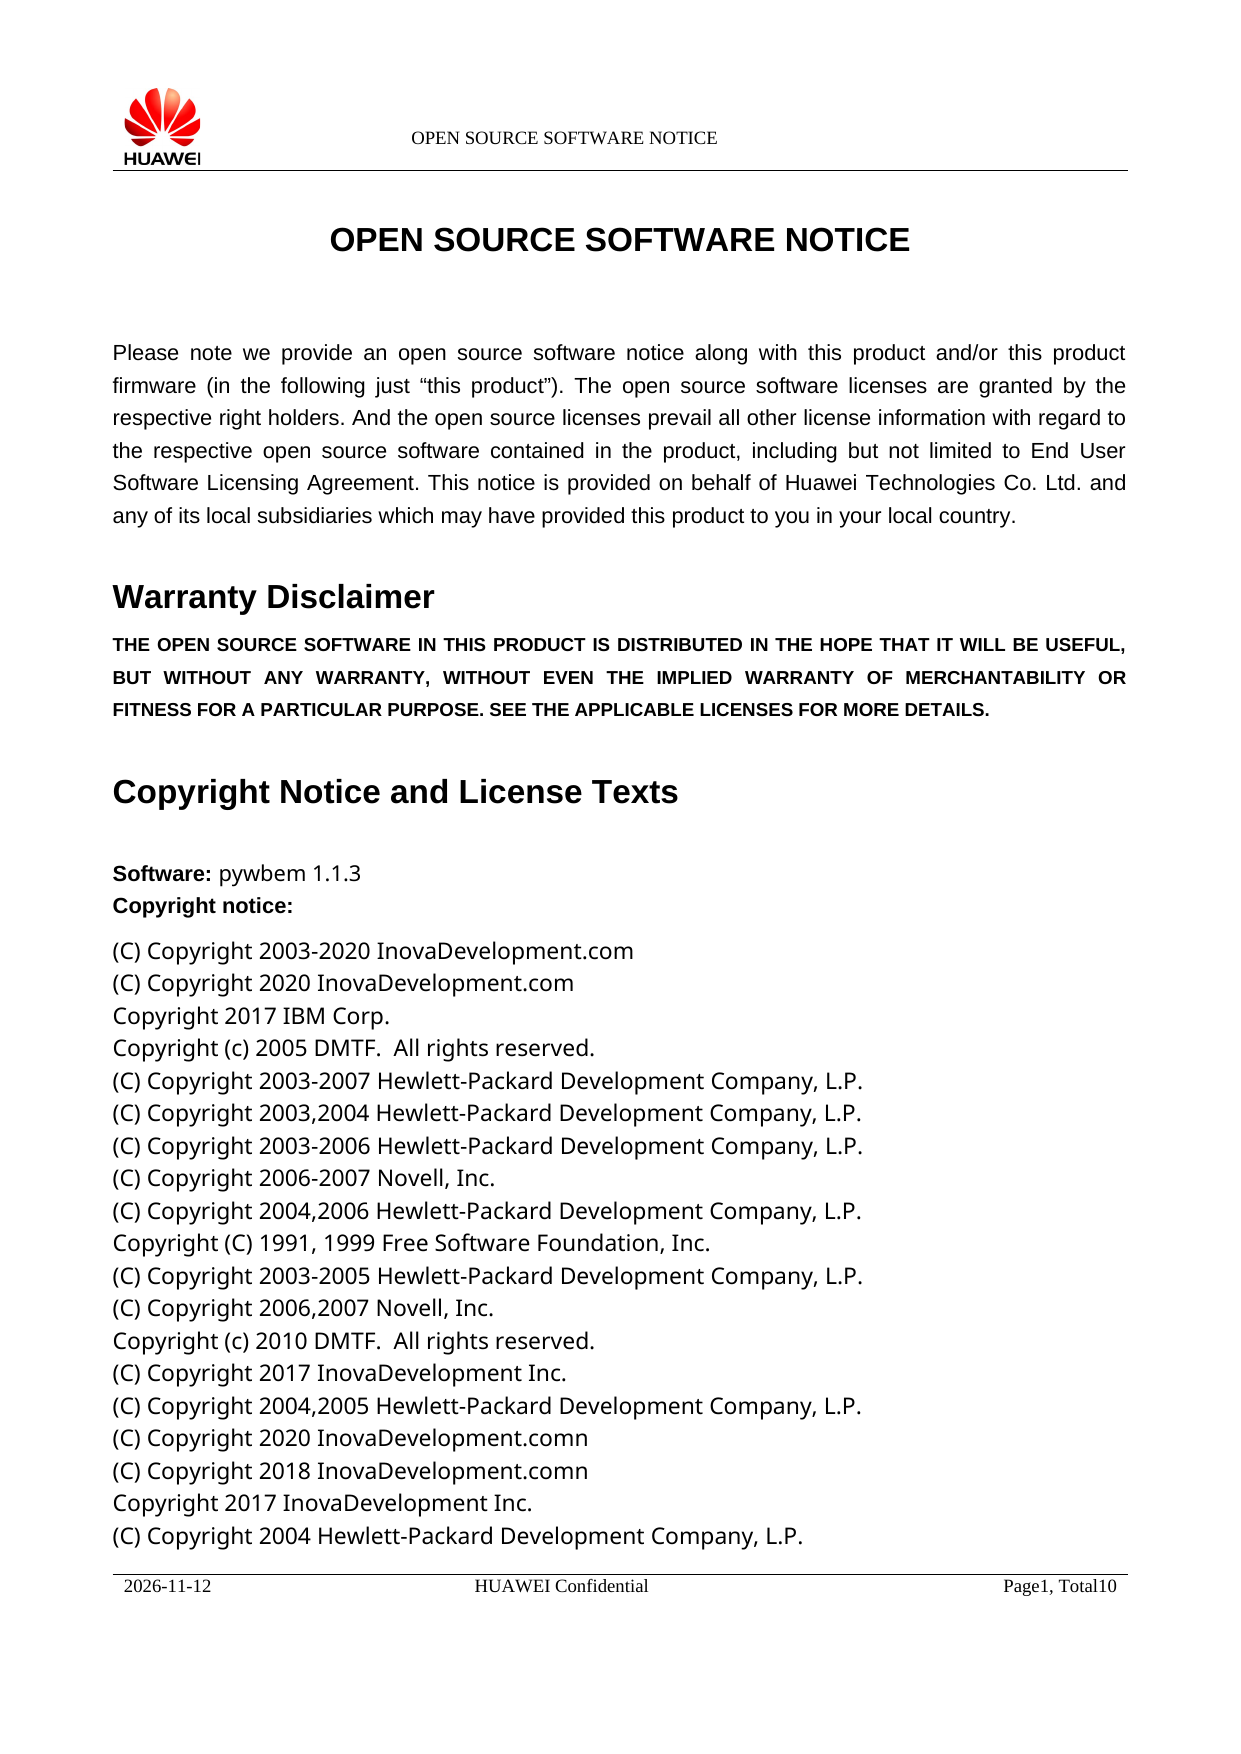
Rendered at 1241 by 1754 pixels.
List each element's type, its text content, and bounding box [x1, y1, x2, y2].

text Copyright Notice and License Texts [112, 759, 1128, 824]
text Please note we provide an open source software notice along with this product and/or this product firmware (in the following just “this product”). The open source software licenses are granted by the respective right holders. And the open source licenses prevail all other license information with regard to the respective open source software contained in the product, including but not limited to End User Software Licensing Agreement. This notice is provided on behalf of Huawei Technologies Co. Ltd. and any of its local subsidiaries which may have provided this product to you in your local country. [112, 336, 1128, 531]
text Copyright notice: [112, 889, 1128, 921]
title Software: pywbem 1.1.3 [112, 856, 1128, 889]
picture [124, 88, 201, 165]
text The open source software in this product is distributed in the hope that it will be useful, but WITHOUT ANY WARRANTY, without even the implied warranty of MERCHANTABILITY or FITNESS FOR A PARTICULAR PURPOSE. See the applicable licenses for more details. [112, 629, 1128, 726]
text OPEN SOURCE SOFTWARE NOTICE [112, 206, 1128, 271]
text Warranty Disclaimer [112, 564, 1128, 629]
